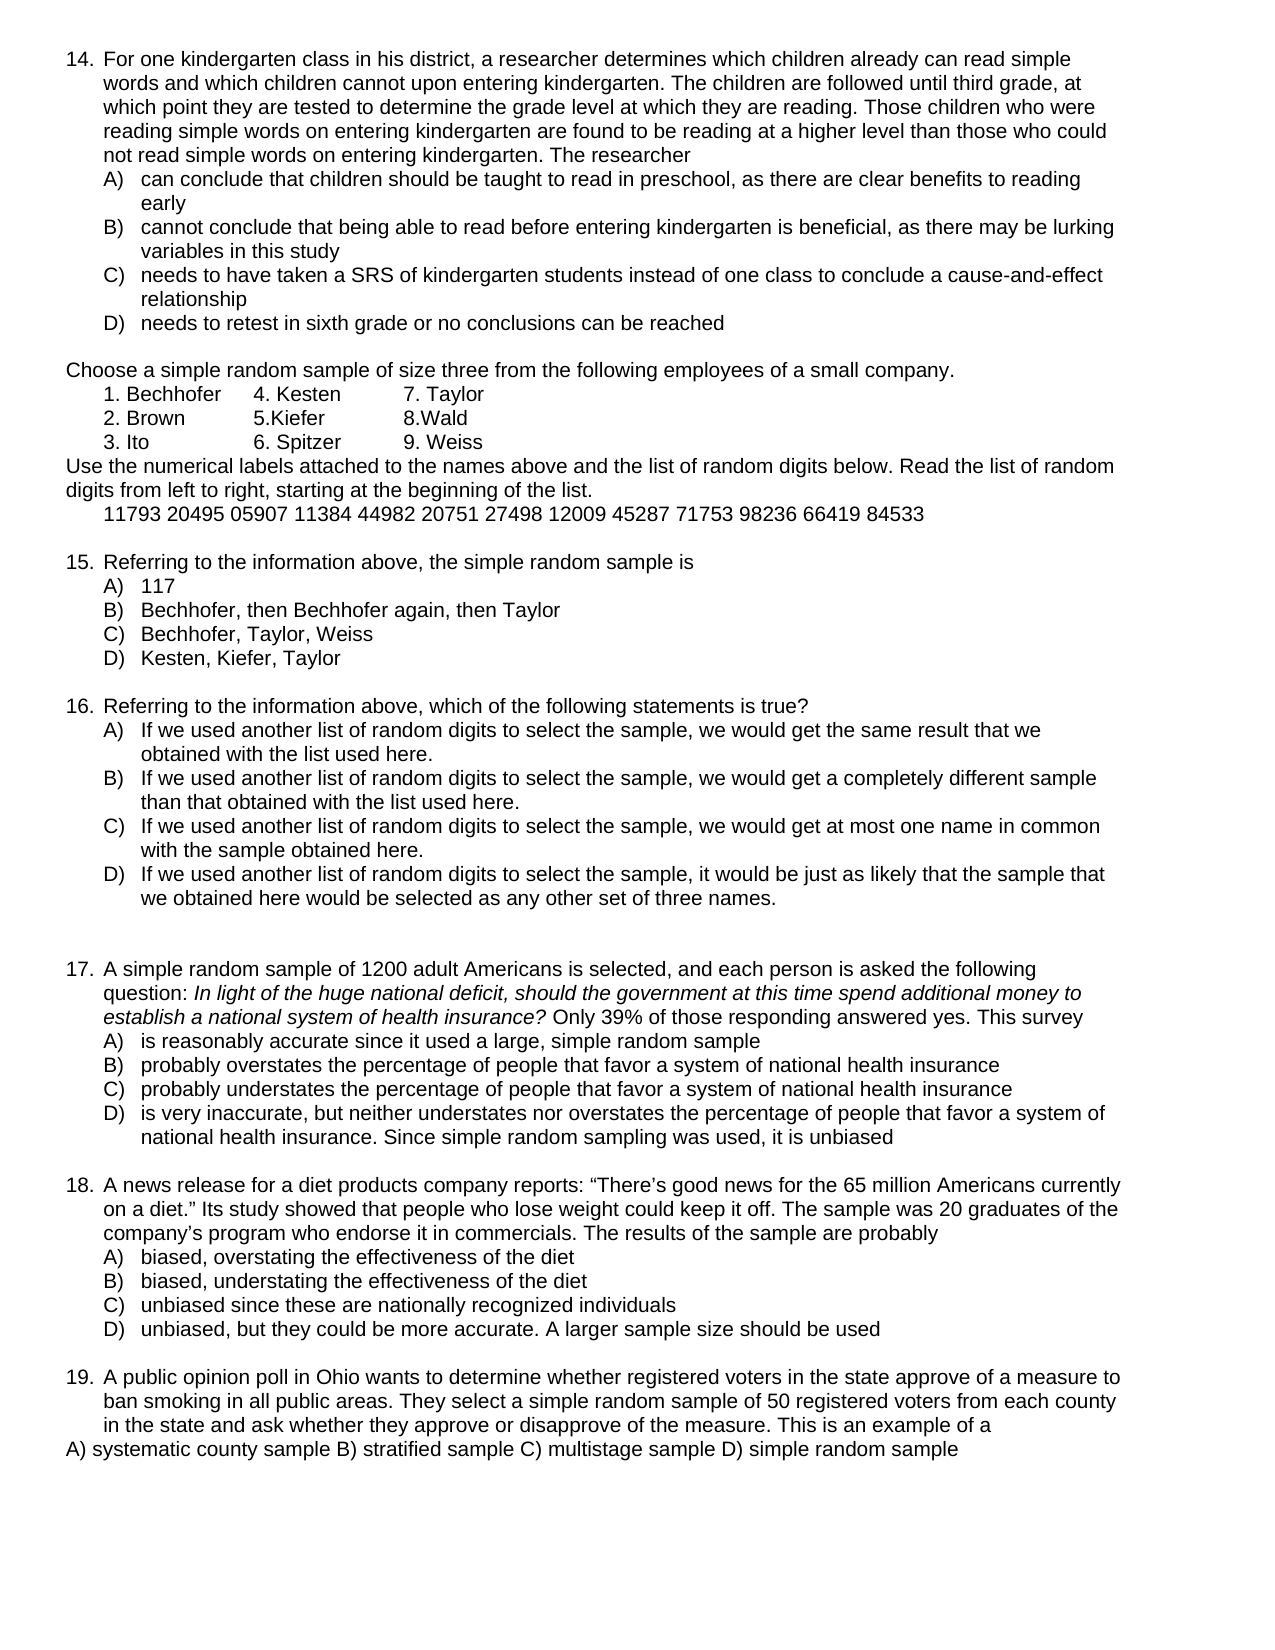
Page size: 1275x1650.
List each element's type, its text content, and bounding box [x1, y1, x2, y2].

list biased, understating the effectiveness of the diet [103, 1269, 1125, 1293]
list If we used another list of random digits to select the sample, it would be just as likely that the sample that we obtained here would be selected as any other set of three names. [103, 861, 1125, 909]
list For one kindergarten class in his district, a researcher determines which children already can read simple words and which children cannot upon entering kindergarten. The children are followed until third grade, at which point they are tested to determine the grade level at which they are reading. Those children who were reading simple words on entering kindergarten are found to be reading at a higher level than those who could not read simple words on entering kindergarten. The researcher [66, 47, 1125, 167]
list cannot conclude that being able to read before entering kindergarten is beneficial, as there may be lurking variables in this study [103, 214, 1125, 262]
list If we used another list of random digits to select the sample, we would get the same result that we obtained with the list used here. [103, 718, 1125, 766]
text Use the numerical labels attached to the names above and the list of random digits below. Read the list of random digits from left to right, starting at the beginning of the list. [66, 454, 1125, 502]
list A public opinion poll in Ohio wants to determine whether registered voters in the state approve of a measure to ban smoking in all public areas. They select a simple random sample of 50 registered voters from each county in the state and ask whether they approve or disapprove of the measure. This is an example of a [66, 1364, 1125, 1436]
list biased, overstating the effectiveness of the diet [103, 1245, 1125, 1269]
text 1. Bechhofer 4. Kesten 7. Taylor [28, 382, 1125, 406]
text 11793 20495 05907 11384 44982 20751 27498 12009 45287 71753 98236 66419 84533 [66, 502, 1125, 526]
list Referring to the information above, the simple random sample is [66, 550, 1125, 574]
list If we used another list of random digits to select the sample, we would get a completely different sample than that obtained with the list used here. [103, 766, 1125, 813]
list Bechhofer, Taylor, Weiss [103, 622, 1125, 646]
list probably understates the percentage of people that favor a system of national health insurance [103, 1077, 1125, 1101]
list Kesten, Kiefer, Taylor [103, 646, 1125, 670]
text Choose a simple random sample of size three from the following employees of a small company. [66, 358, 1125, 382]
text A) systematic county sample B) stratified sample C) multistage sample D) simple random sample [28, 1436, 1125, 1460]
list probably overstates the percentage of people that favor a system of national health insurance [103, 1053, 1125, 1077]
list If we used another list of random digits to select the sample, we would get at most one name in common with the sample obtained here. [103, 813, 1125, 861]
list needs to retest in sixth grade or no conclusions can be reached [103, 310, 1125, 334]
list Referring to the information above, which of the following statements is true? [66, 694, 1125, 718]
list Bechhofer, then Bechhofer again, then Taylor [103, 598, 1125, 622]
list A news release for a diet products company reports: “There’s good news for the 65 million Americans currently on a diet.” Its study showed that people who lose weight could keep it off. The sample was 20 graduates of the company’s program who endorse it in commercials. The results of the sample are probably [66, 1173, 1125, 1245]
list is very inaccurate, but neither understates nor overstates the percentage of people that favor a system of national health insurance. Since simple random sampling was used, it is unbiased [103, 1101, 1125, 1149]
list is reasonably accurate since it used a large, simple random sample [103, 1029, 1125, 1053]
list A simple random sample of 1200 adult Americans is selected, and each person is asked the following question: In light of the huge national deficit, should the government at this time spend additional money to establish a national system of health insurance? Only 39% of those responding answered yes. This survey [66, 957, 1125, 1029]
text 2. Brown 5.Kiefer 8.Wald [28, 406, 1125, 430]
list unbiased since these are nationally recognized individuals [103, 1293, 1125, 1317]
list 117 [103, 574, 1125, 598]
list unbiased, but they could be more accurate. A larger sample size should be used [103, 1317, 1125, 1341]
list needs to have taken a SRS of kindergarten students instead of one class to conclude a cause-and-effect relationship [103, 262, 1125, 310]
list can conclude that children should be taught to read in preschool, as there are clear benefits to reading early [103, 167, 1125, 214]
text 3. Ito 6. Spitzer 9. Weiss [28, 430, 1125, 454]
